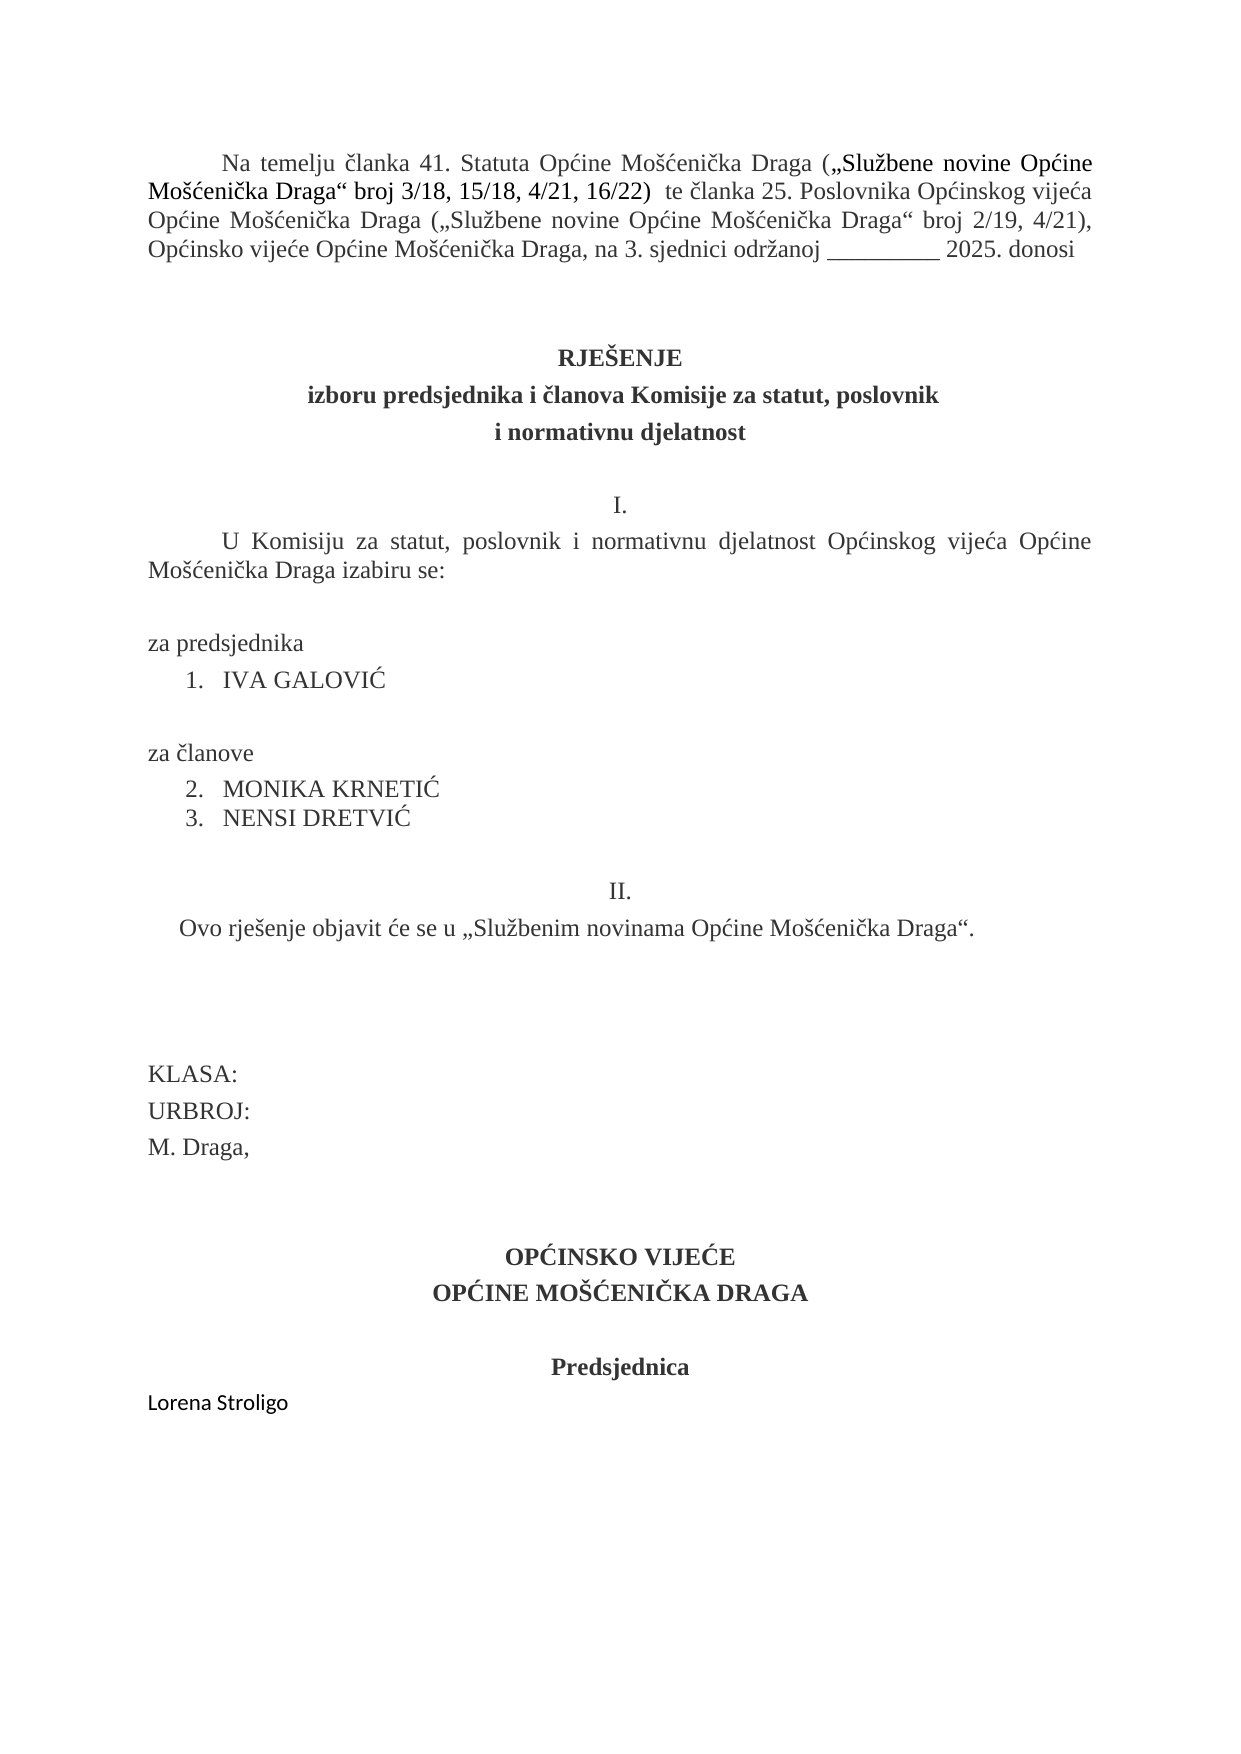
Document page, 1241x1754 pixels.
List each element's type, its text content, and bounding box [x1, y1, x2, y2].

text Na temelju članka 41. Statuta Općine Mošćenička Draga („Službene novine Općine Mošćenička Draga“ broj 3/18, 15/18, 4/21, 16/22) te članka 25. Poslovnika Općinskog vijeća Općine Mošćenička Draga („Službene novine Općine Mošćenička Draga“ broj 2/19, 4/21), Općinsko vijeće Općine Mošćenička Draga, na 3. sjednici održanoj _________ 2025. donosi [148, 148, 1093, 263]
text I. [148, 490, 1093, 518]
text RJEŠENJE [148, 343, 1093, 372]
text OPĆINE MOŠĆENIČKA DRAGA [148, 1278, 1093, 1307]
text KLASA: [148, 1059, 1093, 1088]
text Lorena Stroligo [148, 1388, 1093, 1416]
text U Komisiju za statut, poslovnik i normativnu djelatnost Općinskog vijeća Općine Mošćenička Draga izabiru se: [148, 526, 1093, 584]
text Predsjednica [148, 1352, 1093, 1380]
text izboru predsjednika i članova Komisije za statut, poslovnik [148, 380, 1093, 409]
text M. Draga, [148, 1132, 1093, 1161]
text URBROJ: [148, 1096, 1093, 1124]
text za članove [148, 738, 1093, 767]
list NENSI DRETVIĆ [185, 803, 1093, 832]
text II. [148, 876, 1093, 905]
list IVA GALOVIĆ [185, 665, 1093, 693]
list MONIKA KRNETIĆ [185, 774, 1093, 803]
text OPĆINSKO VIJEĆE [148, 1242, 1093, 1271]
text Ovo rješenje objavit će se u „Službenim novinama Općine Mošćenička Draga“. [148, 913, 1093, 942]
text i normativnu djelatnost [148, 417, 1093, 445]
text za predsjednika [148, 628, 1093, 657]
